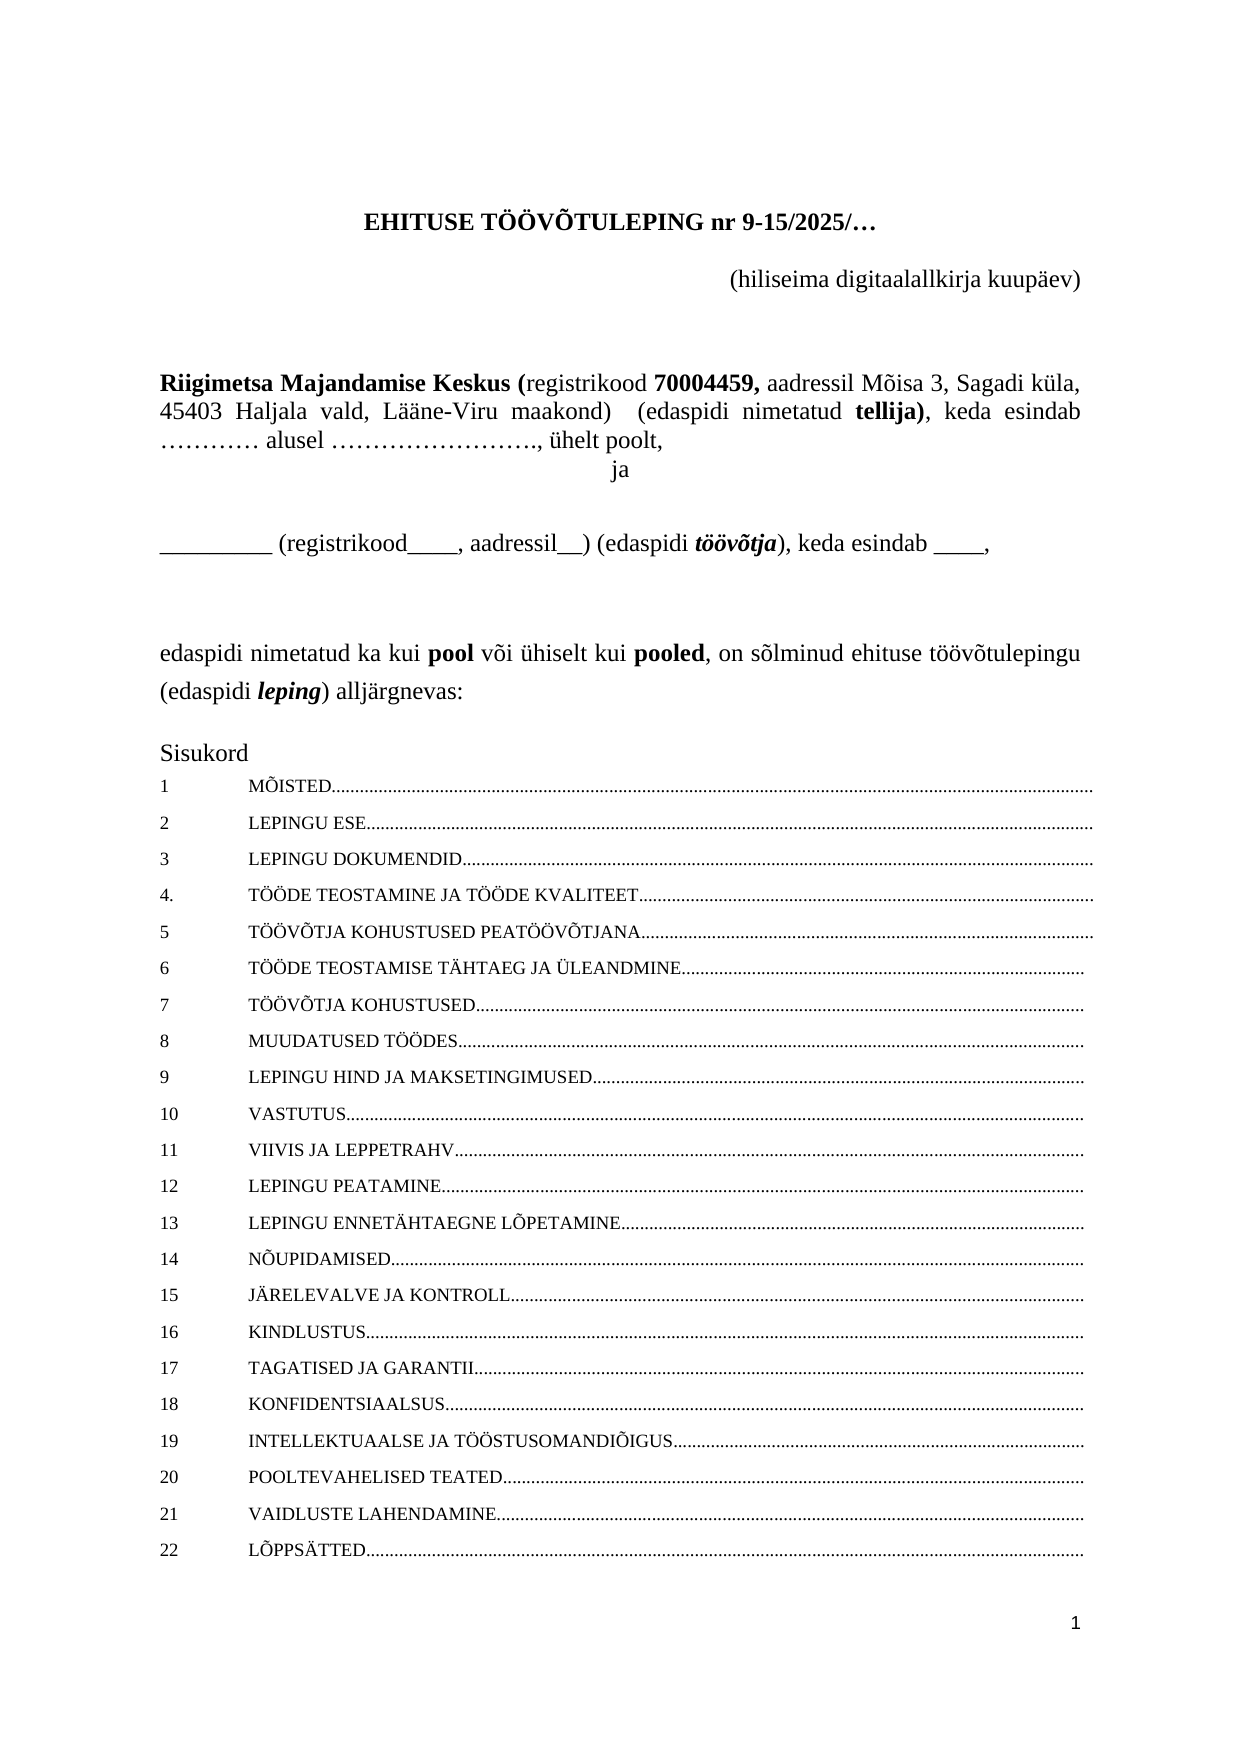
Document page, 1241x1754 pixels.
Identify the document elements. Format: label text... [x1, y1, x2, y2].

text ja [159, 454, 1081, 483]
text _________ (registrikood____, aadressil__) (edaspidi töövõtja), keda esindab ____, [159, 528, 1081, 557]
text edaspidi nimetatud ka kui pool või ühiselt kui pooled, on sõlminud ehituse töövõtulepingu (edaspidi leping) alljärgnevas: [159, 638, 1081, 704]
text Riigimetsa Majandamise Keskus (registrikood 70004459, aadressil Mõisa 3, Sagadi küla, 45403 Haljala vald, Lääne-Viru maakond) (edaspidi nimetatud tellija), keda esindab ………… alusel ……………………., ühelt poolt, [159, 368, 1081, 454]
title (hiliseima digitaalallkirja kuupäev) [159, 264, 1081, 293]
title EHITUSE TÖÖVÕTULEPING nr 9-15/2025/… [159, 207, 1081, 236]
